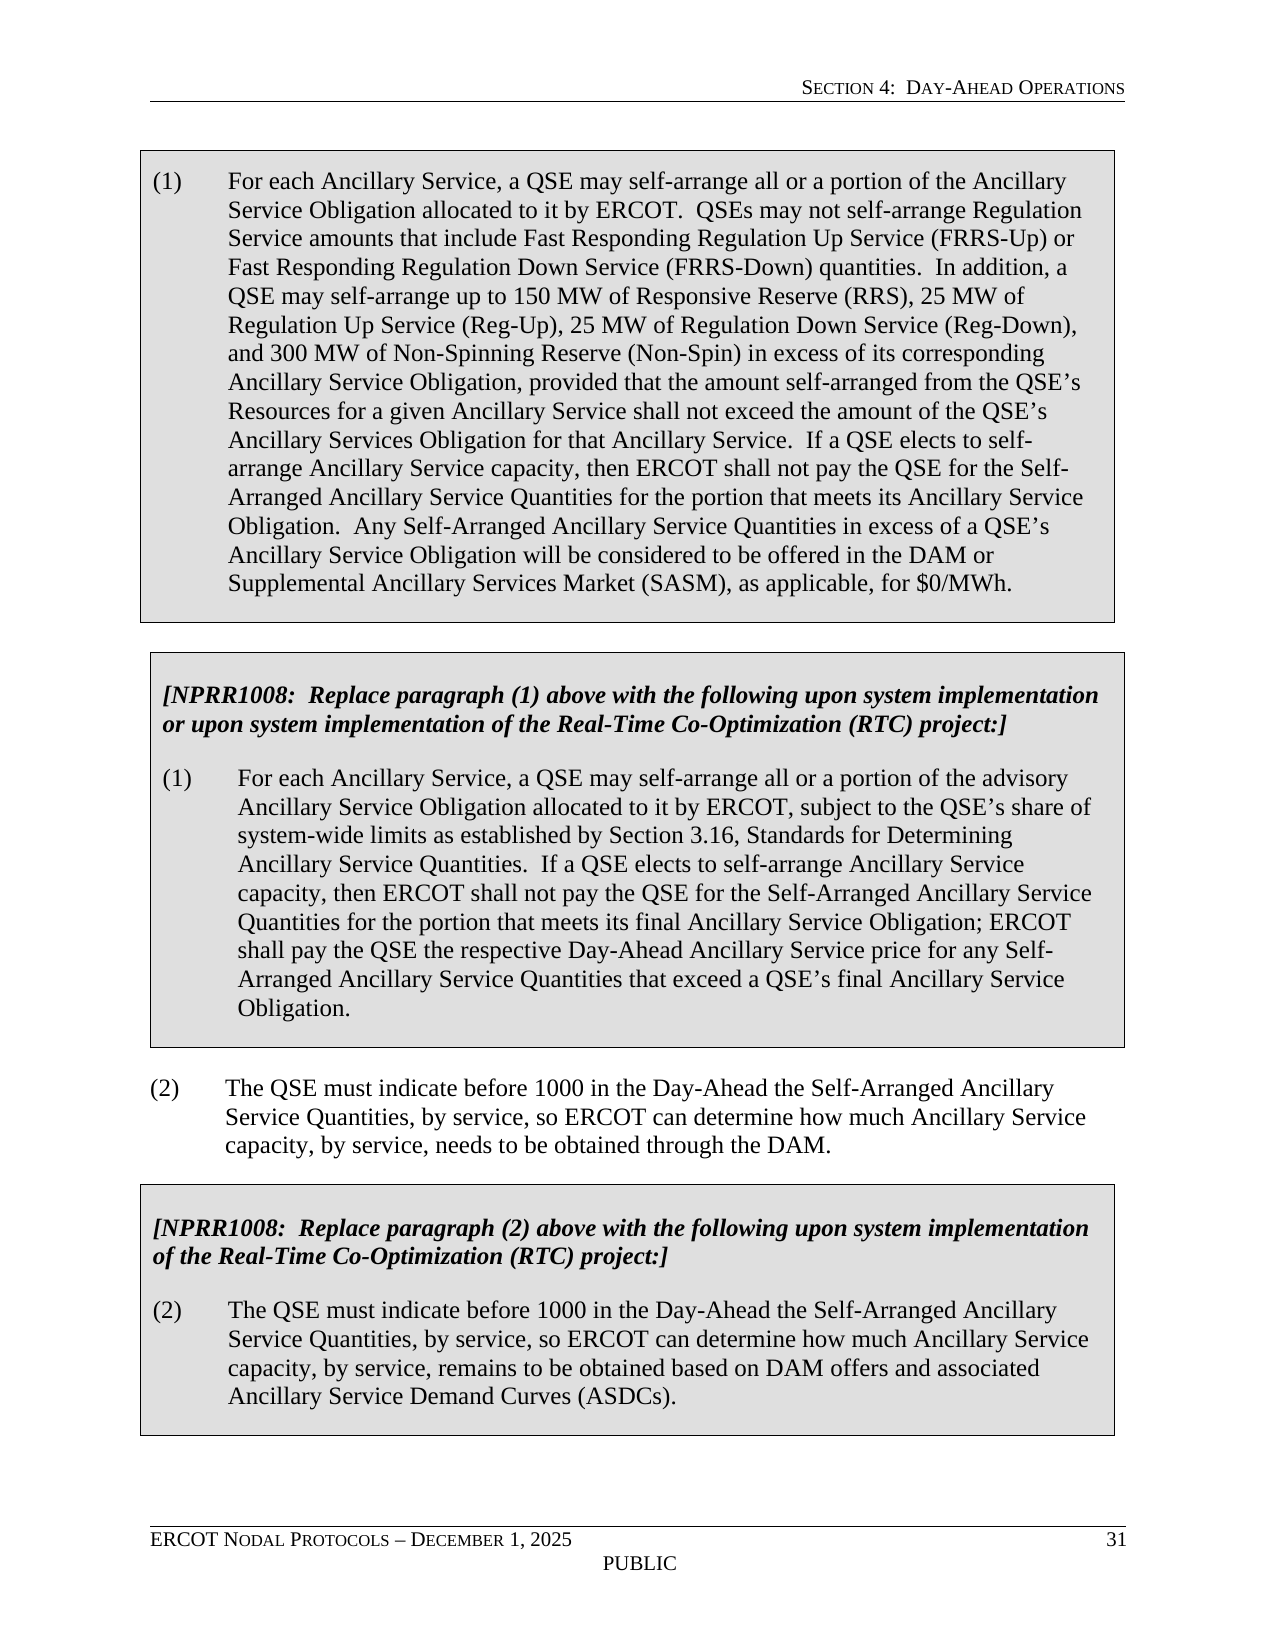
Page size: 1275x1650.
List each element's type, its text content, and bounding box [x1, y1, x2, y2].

text (2) The QSE must indicate before 1000 in the Day-Ahead the Self-Arranged Ancillary Service Quantities, by service, so ERCOT can determine how much Ancillary Service capacity, by service, needs to be obtained through the DAM. [150, 1073, 1125, 1159]
table_header [NPRR1008: Replace paragraph (2) above with the following upon system implementation of the Real-Time Co-Optimization (RTC) project:] (2) The QSE must indicate before 1000 in the Day-Ahead the Self-Arranged Ancillary Service Quantities, by service, so ERCOT can determine how much Ancillary Service capacity, by service, remains to be obtained based on DAM offers and associated Ancillary Service Demand Curves (ASDCs). [141, 1185, 1114, 1435]
table_header [NPRR1008: Replace paragraph (1) above with the following upon system implementation or upon system implementation of the Real-Time Co-Optimization (RTC) project:] (1) For each Ancillary Service, a QSE may self-arrange all or a portion of the advisory Ancillary Service Obligation allocated to it by ERCOT, subject to the QSE’s share of system-wide limits as established by Section 3.16, Standards for Determining Ancillary Service Quantities. If a QSE elects to self-arrange Ancillary Service capacity, then ERCOT shall not pay the QSE for the Self-Arranged Ancillary Service Quantities for the portion that meets its final Ancillary Service Obligation; ERCOT shall pay the QSE the respective Day-Ahead Ancillary Service price for any Self-Arranged Ancillary Service Quantities that exceed a QSE’s final Ancillary Service Obligation. [151, 653, 1124, 1047]
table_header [141, 151, 1114, 622]
